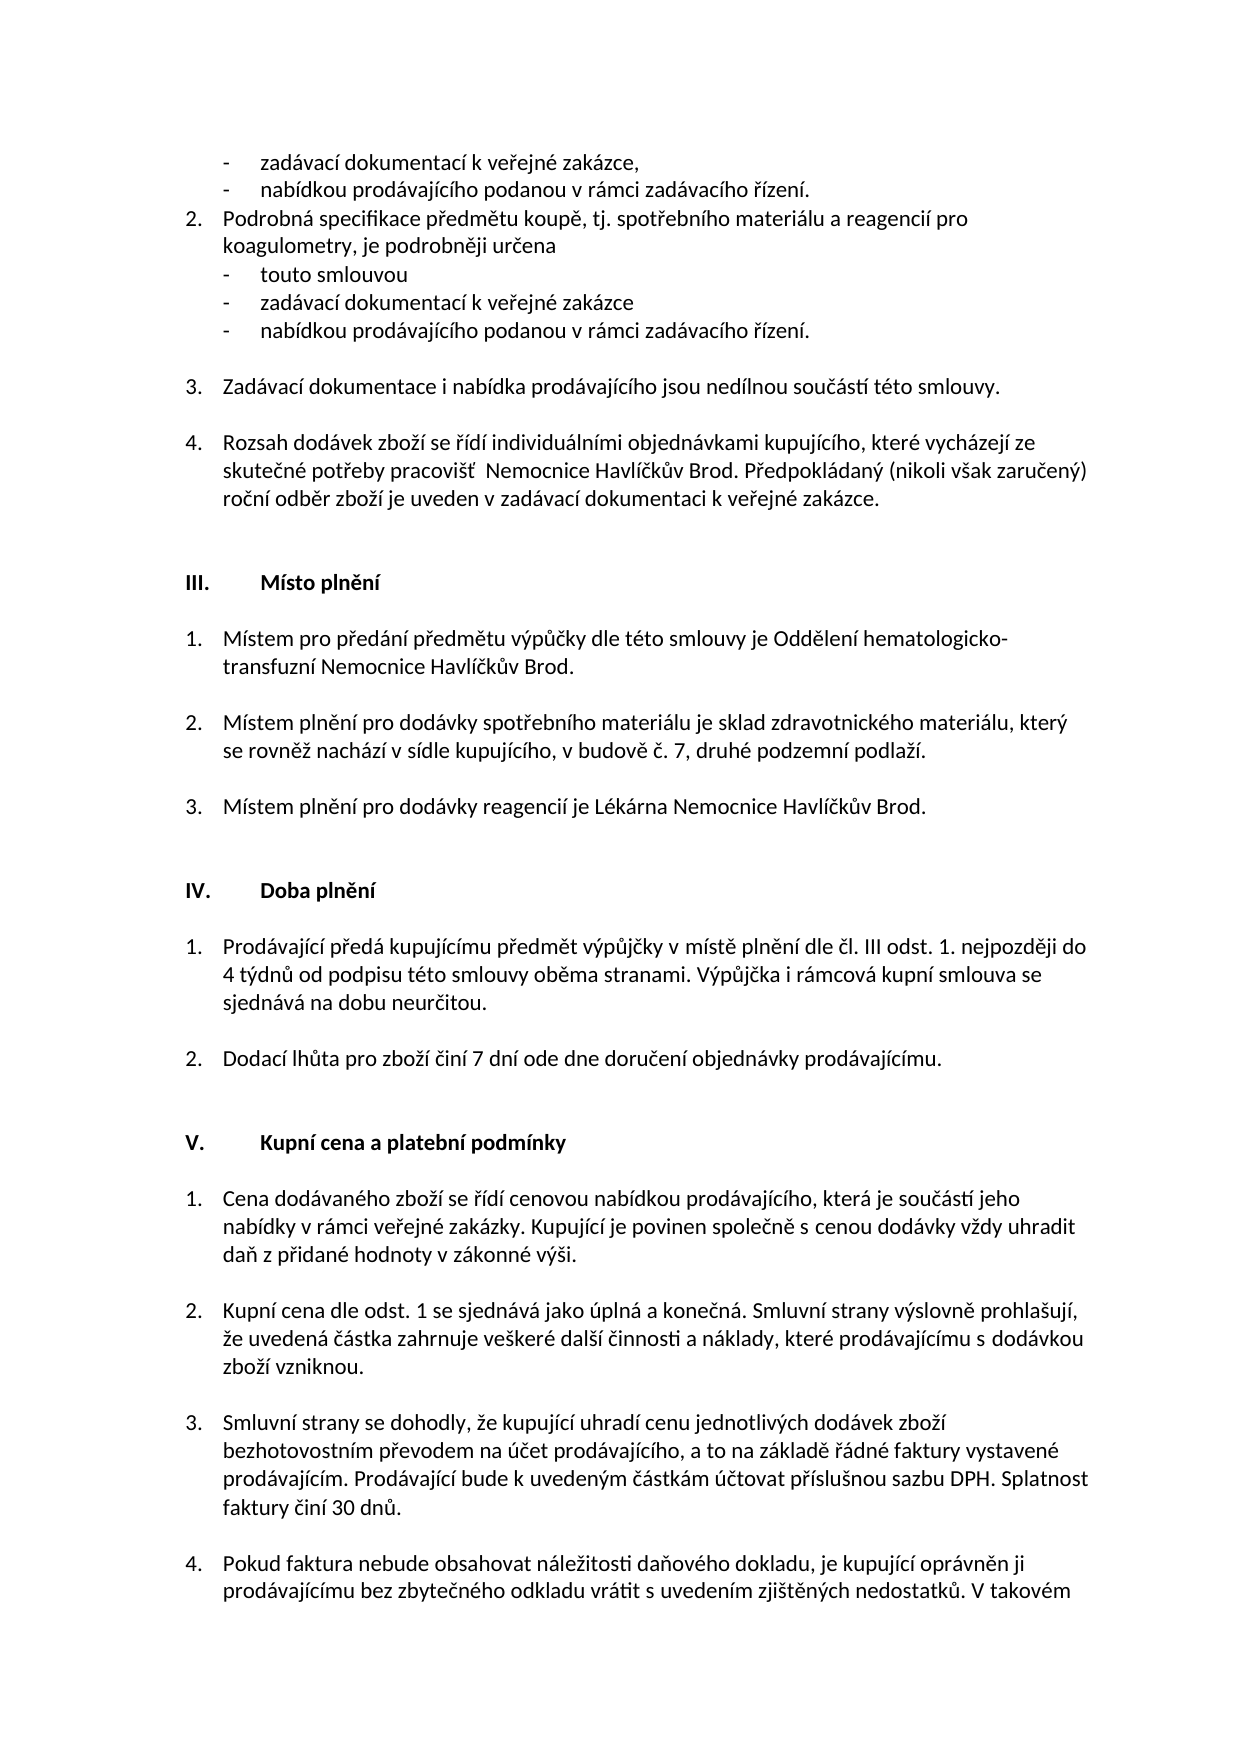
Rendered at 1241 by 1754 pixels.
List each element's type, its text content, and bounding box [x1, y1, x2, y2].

list touto smlouvou [223, 260, 1093, 288]
list Podrobná specifikace předmětu koupě, tj. spotřebního materiálu a reagencií pro koagulometry, je podrobněji určena [185, 204, 1093, 260]
list Místem plnění pro dodávky reagencií je Lékárna Nemocnice Havlíčkův Brod. [185, 792, 1093, 820]
list Kupní cena a platební podmínky [185, 1128, 1093, 1156]
list nabídkou prodávajícího podanou v rámci zadávacího řízení. [223, 176, 1093, 204]
list Rozsah dodávek zboží se řídí individuálními objednávkami kupujícího, které vycházejí ze skutečné potřeby pracovišť Nemocnice Havlíčkův Brod. Předpokládaný (nikoli však zaručený) roční odběr zboží je uveden v zadávací dokumentaci k veřejné zakázce. [185, 428, 1093, 512]
list Cena dodávaného zboží se řídí cenovou nabídkou prodávajícího, která je součástí jeho nabídky v rámci veřejné zakázky. Kupující je povinen společně s cenou dodávky vždy uhradit daň z přidané hodnoty v zákonné výši. [185, 1184, 1093, 1268]
list Kupní cena dle odst. 1 se sjednává jako úplná a konečná. Smluvní strany výslovně prohlašují, že uvedená částka zahrnuje veškeré další činnosti a náklady, které prodávajícímu s dodávkou zboží vzniknou. [185, 1296, 1093, 1381]
list Místem pro předání předmětu výpůčky dle této smlouvy je Oddělení hematologicko-transfuzní Nemocnice Havlíčkův Brod. [185, 624, 1093, 680]
list zadávací dokumentací k veřejné zakázce, [223, 148, 1093, 176]
list Prodávající předá kupujícímu předmět výpůjčky v místě plnění dle čl. III odst. 1. nejpozději do 4 týdnů od podpisu této smlouvy oběma stranami. Výpůjčka i rámcová kupní smlouva se sjednává na dobu neurčitou. [185, 932, 1093, 1016]
list Zadávací dokumentace i nabídka prodávajícího jsou nedílnou součástí této smlouvy. [185, 372, 1093, 400]
list Místem plnění pro dodávky spotřebního materiálu je sklad zdravotnického materiálu, který se rovněž nachází v sídle kupujícího, v budově č. 7, druhé podzemní podlaží. [185, 708, 1093, 764]
list nabídkou prodávajícího podanou v rámci zadávacího řízení. [223, 316, 1093, 344]
list Doba plnění [185, 876, 1093, 904]
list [185, 1549, 1093, 1605]
list Dodací lhůta pro zboží činí 7 dní ode dne doručení objednávky prodávajícímu. [185, 1044, 1093, 1072]
list Smluvní strany se dohodly, že kupující uhradí cenu jednotlivých dodávek zboží bezhotovostním převodem na účet prodávajícího, a to na základě řádné faktury vystavené prodávajícím. Prodávající bude k uvedeným částkám účtovat příslušnou sazbu DPH. Splatnost faktury činí 30 dnů. [185, 1408, 1093, 1521]
list zadávací dokumentací k veřejné zakázce [223, 288, 1093, 316]
list Místo plnění [185, 568, 1093, 596]
